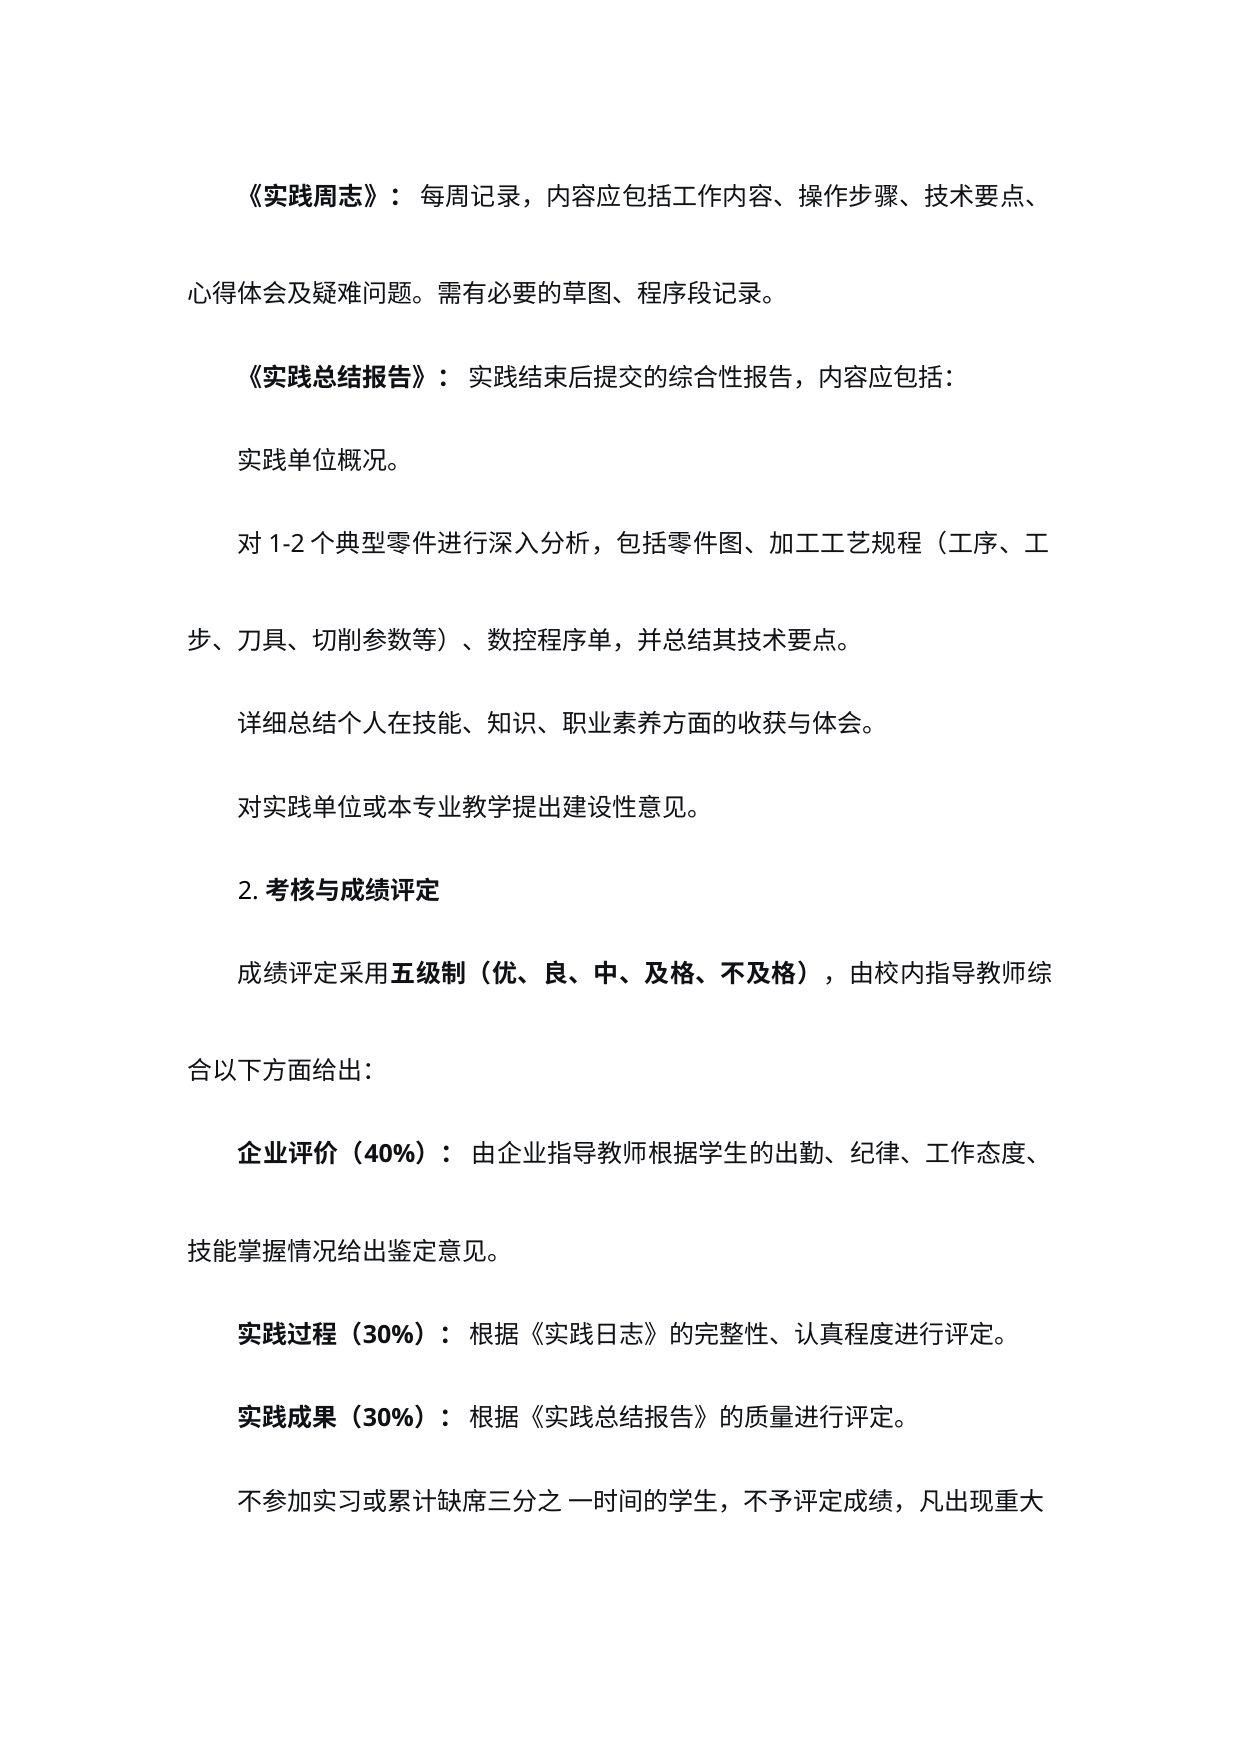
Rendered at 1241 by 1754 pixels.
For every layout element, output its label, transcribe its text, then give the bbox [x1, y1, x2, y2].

text 对实践单位或本专业教学提出建设性意见。 [187, 773, 1053, 838]
text 《实践总结报告》： 实践结束后提交的综合性报告，内容应包括： [187, 343, 1053, 408]
text 《实践周志》： 每周记录，内容应包括工作内容、操作步骤、技术要点、心得体会及疑难问题。需有必要的草图、程序段记录。 [187, 162, 1053, 324]
text 企业评价（40%）： 由企业指导教师根据学生的出勤、纪律、工作态度、技能掌握情况给出鉴定意见。 [187, 1119, 1053, 1282]
text 实践成果（30%）： 根据《实践总结报告》的质量进行评定。 [187, 1383, 1053, 1448]
text 成绩评定采用五级制（优、良、中、及格、不及格），由校内指导教师综合以下方面给出： [187, 939, 1053, 1101]
text 详细总结个人在技能、知识、职业素养方面的收获与体会。 [187, 689, 1053, 754]
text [190, 1467, 1044, 1532]
list 考核与成绩评定 [187, 856, 1053, 921]
text 实践过程（30%）： 根据《实践日志》的完整性、认真程度进行评定。 [187, 1300, 1053, 1365]
text 对1-2个典型零件进行深入分析，包括零件图、加工工艺规程（工序、工步、刀具、切削参数等）、数控程序单，并总结其技术要点。 [187, 509, 1053, 671]
text 实践单位概况。 [187, 426, 1053, 491]
